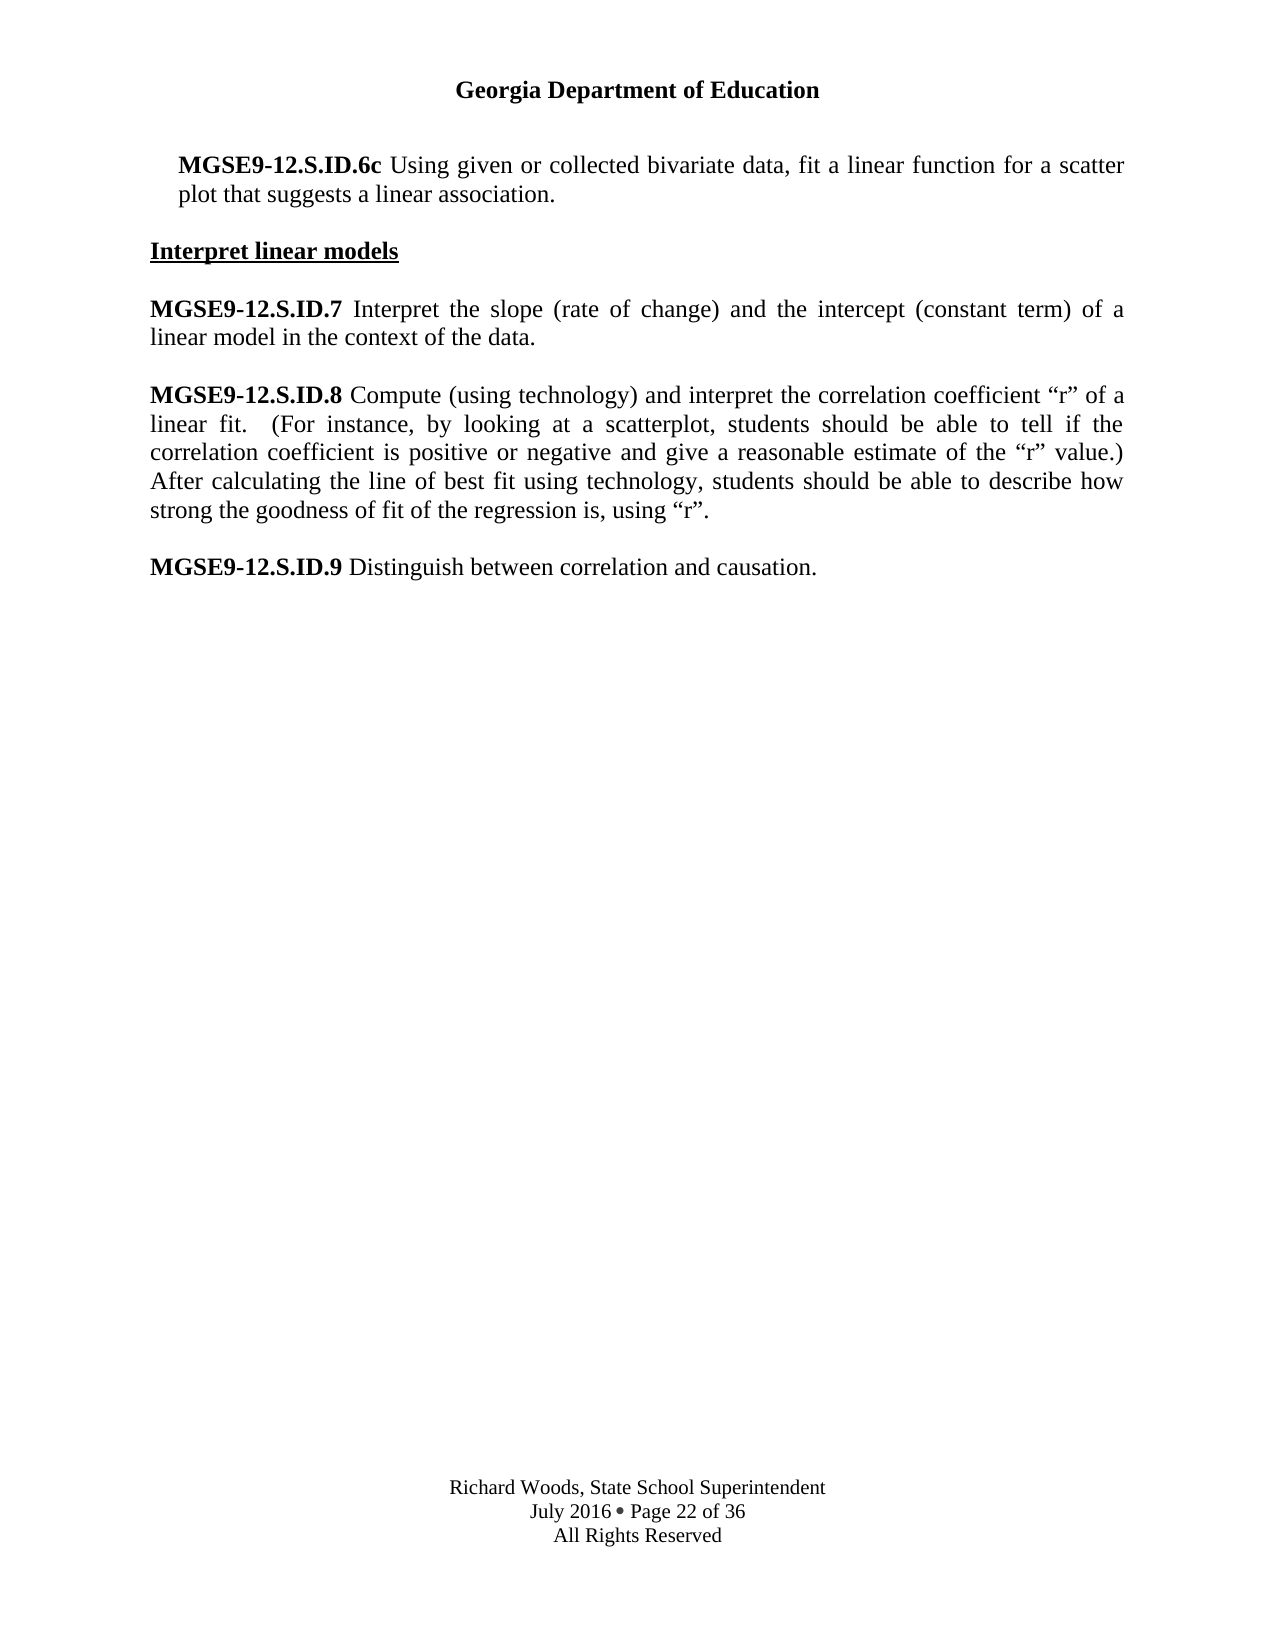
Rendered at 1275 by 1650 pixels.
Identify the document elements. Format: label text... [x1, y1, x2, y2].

text Interpret linear models [150, 236, 1125, 265]
text MGSE9-12.S.ID.8 Compute (using technology) and interpret the correlation coefficient “r” of a linear fit. (For instance, by looking at a scatterplot, students should be able to tell if the correlation coefficient is positive or negative and give a reasonable estimate of the “r” value.) After calculating the line of best fit using technology, students should be able to describe how strong the goodness of fit of the regression is, using “r”. [150, 380, 1125, 524]
text MGSE9-12.S.ID.6c Using given or collected bivariate data, fit a linear function for a scatter plot that suggests a linear association. [178, 150, 1125, 207]
text MGSE9-12.S.ID.9 Distinguish between correlation and causation. [150, 552, 1125, 581]
text MGSE9-12.S.ID.7 Interpret the slope (rate of change) and the intercept (constant term) of a linear model in the context of the data. [150, 294, 1125, 351]
